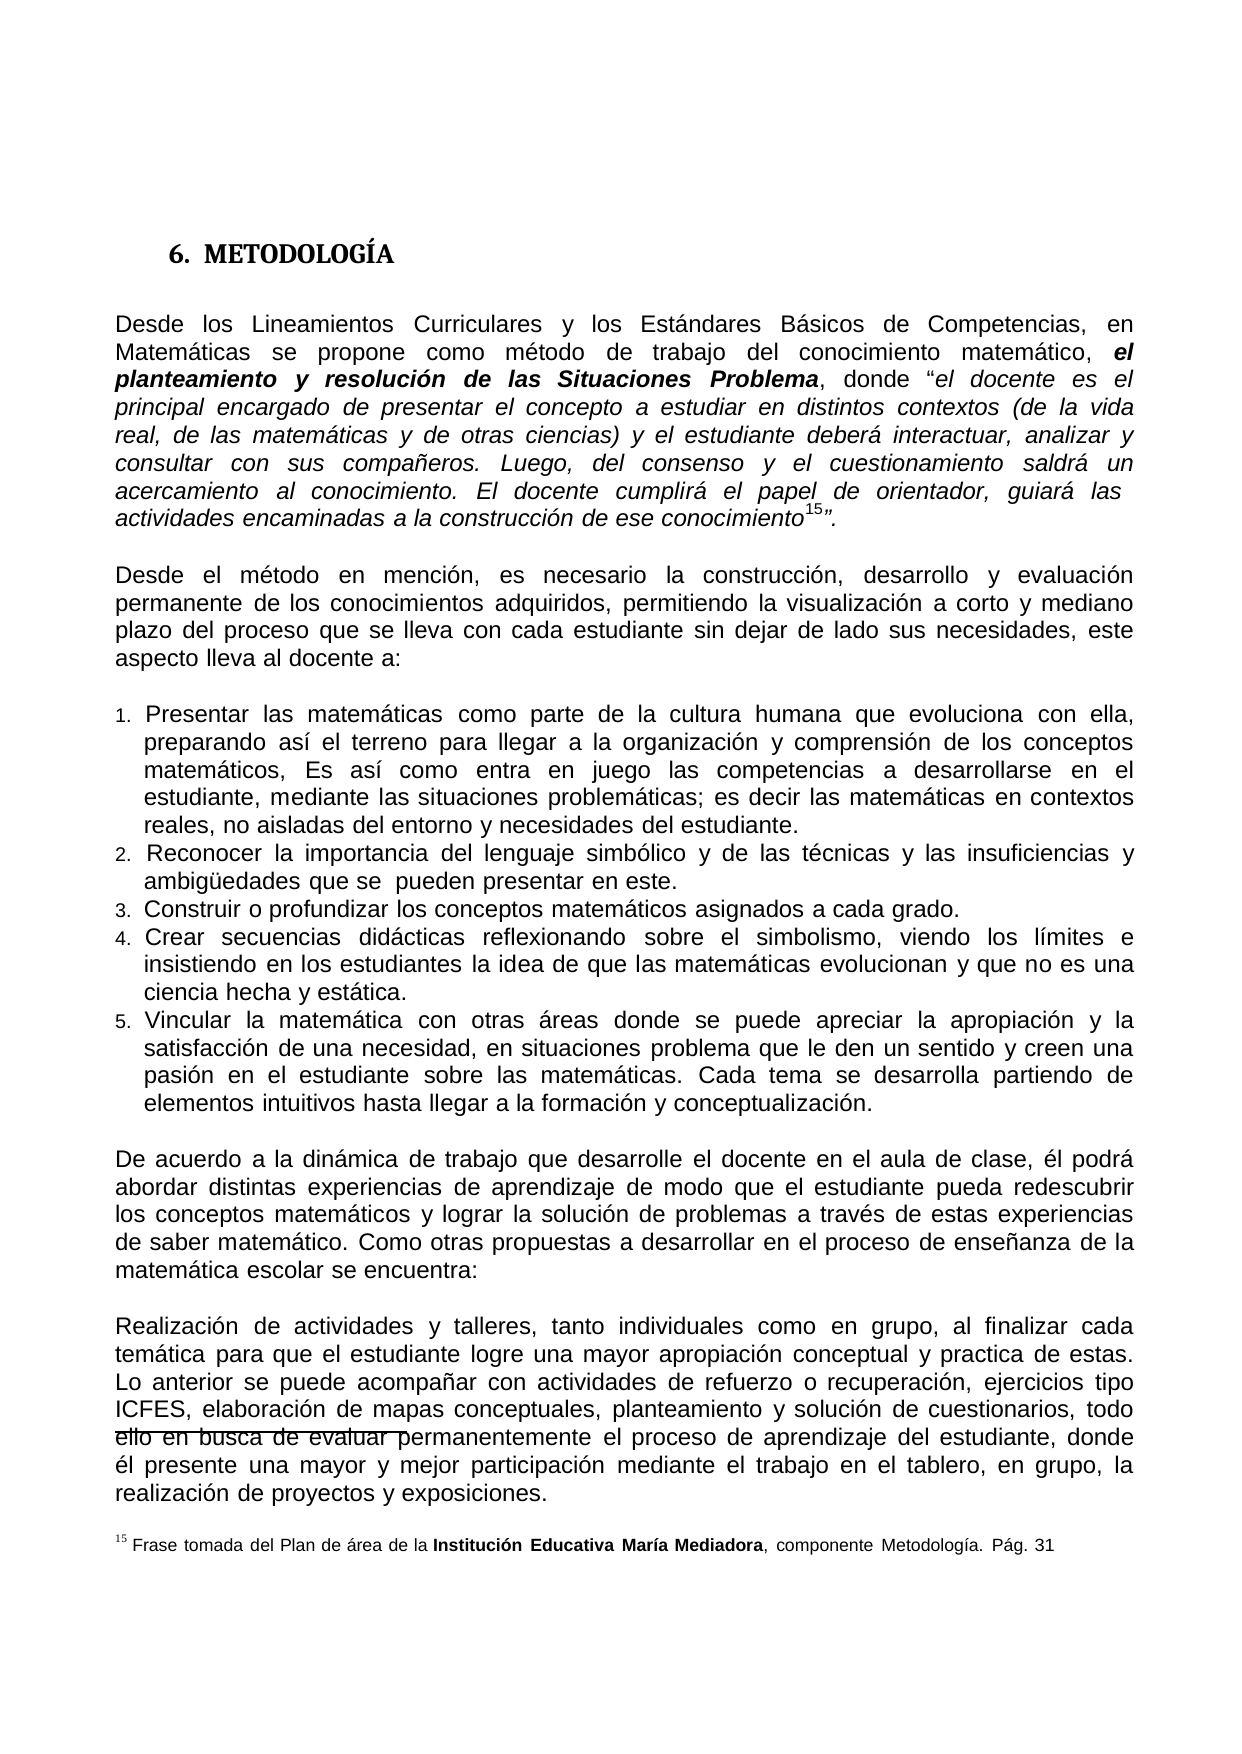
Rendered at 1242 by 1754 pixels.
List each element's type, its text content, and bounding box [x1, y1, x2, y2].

text 15 Frase tomada del Plan de área de la Institución Educativa María Mediadora, componente Metodología. Pág. 31 [115, 1531, 1061, 1556]
text 6. METODOLOGÍA [169, 238, 1142, 271]
text De acuerdo a la dinámica de trabajo que desarrolle el docente en el aula de clase, él podrá abordar distintas experiencias de aprendizaje de modo que el estudiante pueda redescubrir los conceptos matemáticos y lograr la solución de problemas a través de estas experiencias de saber matemático. Como otras propuestas a desarrollar en el proceso de enseñanza de la matemática escolar se encuentra: [115, 1145, 1134, 1283]
text 3. Construir o profundizar los conceptos matemáticos asignados a cada grado. [115, 894, 971, 922]
text 5. Vincular la matemática con otras áreas donde se puede apreciar la apropiación y la satisfacción de una necesidad, en situaciones problema que le den un sentido y creen una pasión en el estudiante sobre las matemáticas. Cada tema se desarrolla partiendo de elementos intuitivos hasta llegar a la formación y conceptualización. [115, 1006, 1134, 1116]
text 2. Reconocer la importancia del lenguaje simbólico y de las técnicas y las insuficiencias y ambigüedades que se pueden presentar en este. [115, 839, 1134, 894]
text 1. Presentar las matemáticas como parte de la cultura humana que evoluciona con ella, preparando así el terreno para llegar a la organización y comprensión de los conceptos matemáticos, Es así como entra en juego las competencias a desarrollarse en el estudiante, mediante las situaciones problemáticas; es decir las matemáticas en contextos reales, no aisladas del entorno y necesidades del estudiante. [115, 700, 1134, 839]
text 4. Crear secuencias didácticas reflexionando sobre el simbolismo, viendo los límites e insistiendo en los estudiantes la idea de que las matemáticas evolucionan y que no es una ciencia hecha y estática. [115, 923, 1134, 1006]
text Desde los Lineamientos Curriculares y los Estándares Básicos de Competencias, en Matemáticas se propone como método de trabajo del conocimiento matemático, el planteamiento y resolución de las Situaciones Problema, donde “el docente es el principal encargado de presentar el concepto a estudiar en distintos contextos (de la vida real, de las matemáticas y de otras ciencias) y el estudiante deberá interactuar, analizar y consultar con sus compañeros. Luego, del consenso y el cuestionamiento saldrá un acercamiento al conocimiento. El docente cumplirá el papel de orientador, guiará las [115, 310, 1134, 504]
text Desde el método en mención, es necesario la construcción, desarrollo y evaluación permanente de los conocimientos adquiridos, permitiendo la visualización a corto y mediano plazo del proceso que se lleva con cada estudiante sin dejar de lado sus necesidades, este aspecto lleva al docente a: [115, 561, 1134, 672]
text Realización de actividades y talleres, tanto individuales como en grupo, al finalizar cada temática para que el estudiante logre una mayor apropiación conceptual y practica de estas. Lo anterior se puede acompañar con actividades de refuerzo o recuperación, ejercicios tipo ICFES, elaboración de mapas conceptuales, planteamiento y solución de cuestionarios, todo ello en busca de evaluar permanentemente el proceso de aprendizaje del estudiante, donde él presente una mayor y mejor participación mediante el trabajo en el tablero, en grupo, la realización de proyectos y exposiciones. [115, 1312, 1134, 1506]
text actividades encaminadas a la construcción de ese conocimiento15”. [115, 504, 848, 532]
